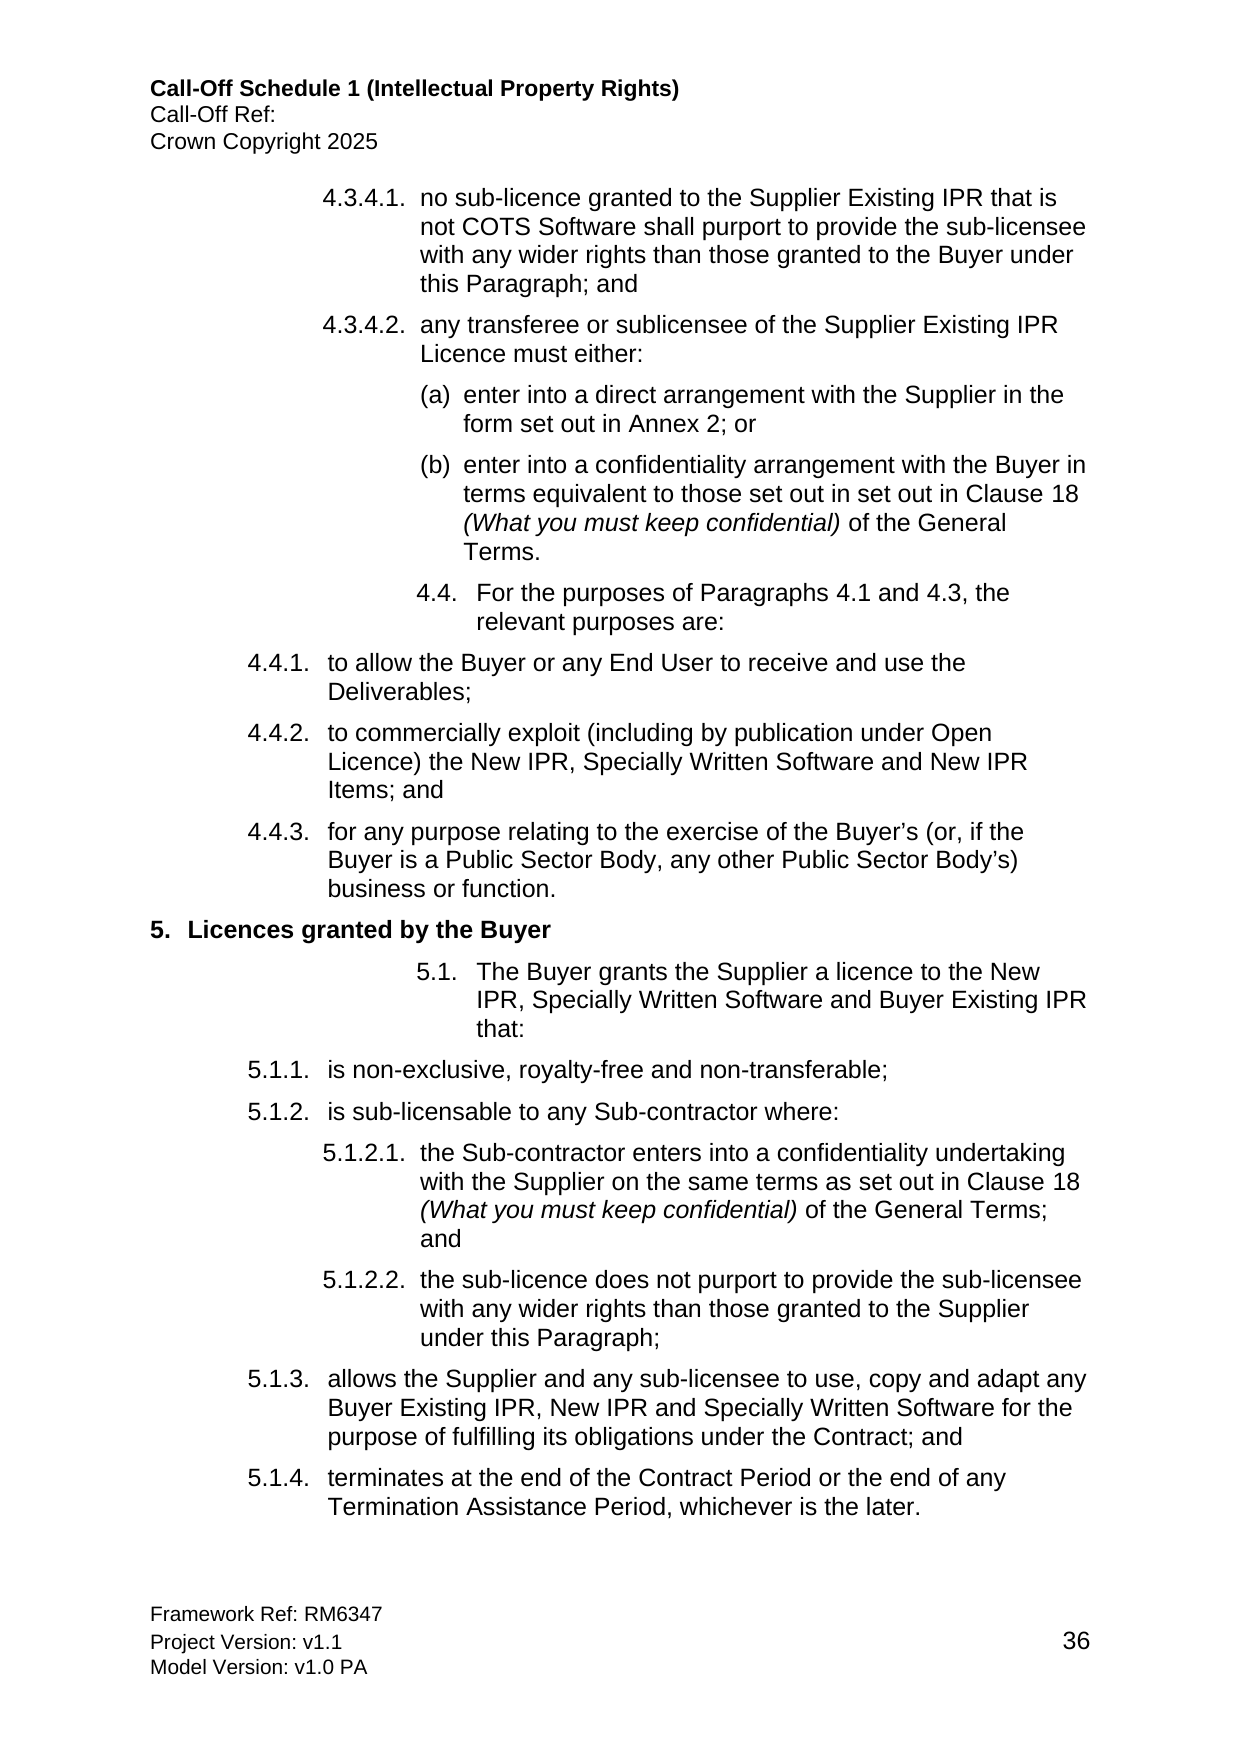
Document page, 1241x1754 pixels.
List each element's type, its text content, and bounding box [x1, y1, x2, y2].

subtitle any transferee or sublicensee of the Supplier Existing IPR Licence must either: [322, 310, 1090, 368]
subtitle is sub-licensable to any Sub-contractor where: [247, 1097, 1090, 1125]
subtitle to commercially exploit (including by publication under Open Licence) the New IPR, Specially Written Software and New IPR Items; and [247, 718, 1090, 804]
subtitle The Buyer grants the Supplier a licence to the New IPR, Specially Written Software and Buyer Existing IPR that: [416, 957, 1090, 1043]
subtitle to allow the Buyer or any End User to receive and use the Deliverables; [247, 648, 1090, 705]
subtitle enter into a direct arrangement with the Supplier in the form set out in Annex 2; or [420, 380, 1090, 438]
subtitle allows the Supplier and any sub-licensee to use, copy and adapt any Buyer Existing IPR, New IPR and Specially Written Software for the purpose of fulfilling its obligations under the Contract; and [247, 1364, 1090, 1450]
subtitle no sub-licence granted to the Supplier Existing IPR that is not COTS Software shall purport to provide the sub-licensee with any wider rights than those granted to the Buyer under this Paragraph; and [322, 183, 1090, 298]
subtitle for any purpose relating to the exercise of the Buyer’s (or, if the Buyer is a Public Sector Body, any other Public Sector Body’s) business or function. [247, 817, 1090, 903]
subtitle the sub-licence does not purport to provide the sub-licensee with any wider rights than those granted to the Supplier under this Paragraph; [322, 1265, 1090, 1352]
subtitle For the purposes of Paragraphs 4.1 and 4.3, the relevant purposes are: [416, 578, 1090, 635]
subtitle the Sub-contractor enters into a confidentiality undertaking with the Supplier on the same terms as set out in Clause 18 (What you must keep confidential) of the General Terms; and [322, 1138, 1090, 1253]
subtitle is non-exclusive, royalty-free and non-transferable; [247, 1055, 1090, 1084]
subtitle Licences granted by the Buyer [150, 915, 1090, 944]
subtitle enter into a confidentiality arrangement with the Buyer in terms equivalent to those set out in set out in Clause 18 (What you must keep confidential) of the General Terms. [420, 450, 1090, 565]
subtitle terminates at the end of the Contract Period or the end of any Termination Assistance Period, whichever is the later. [247, 1463, 1090, 1520]
